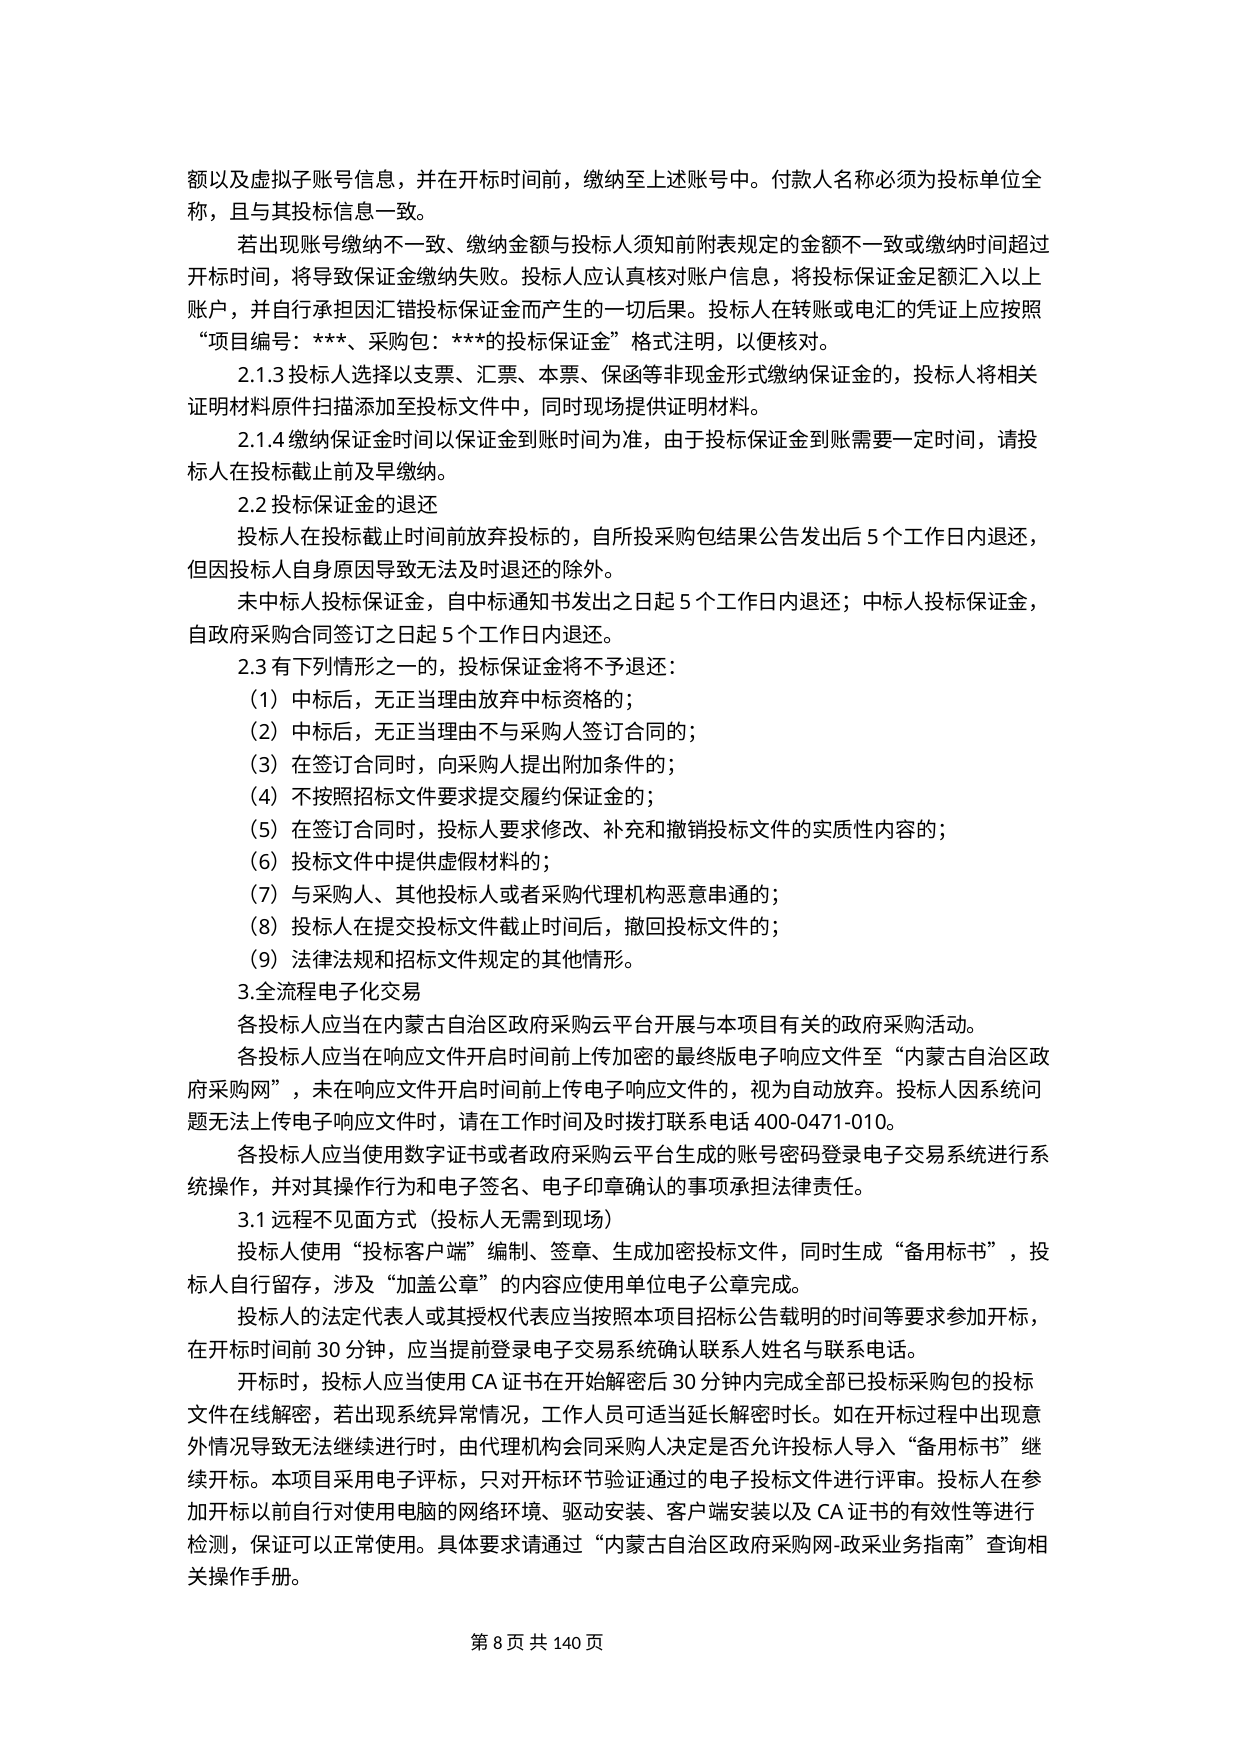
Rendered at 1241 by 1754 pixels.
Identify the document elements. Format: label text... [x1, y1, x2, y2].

text 2.2投标保证金的退还 [187, 487, 1053, 519]
text 3.1远程不见面方式（投标人无需到现场） [187, 1202, 1053, 1234]
text 2.1.4缴纳保证金时间以保证金到账时间为准，由于投标保证金到账需要一定时间，请投标人在投标截止前及早缴纳。 [187, 422, 1053, 487]
text 未中标人投标保证金，自中标通知书发出之日起5个工作日内退还；中标人投标保证金，自政府采购合同签订之日起5个工作日内退还。 [187, 584, 1053, 649]
text （1）中标后，无正当理由放弃中标资格的； [187, 682, 1053, 714]
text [187, 162, 1053, 227]
text 各投标人应当使用数字证书或者政府采购云平台生成的账号密码登录电子交易系统进行系统操作，并对其操作行为和电子签名、电子印章确认的事项承担法律责任。 [187, 1137, 1053, 1202]
text （5）在签订合同时，投标人要求修改、补充和撤销投标文件的实质性内容的； [187, 812, 1053, 844]
text （3）在签订合同时，向采购人提出附加条件的； [187, 747, 1053, 779]
text 2.3有下列情形之一的，投标保证金将不予退还： [187, 649, 1053, 682]
text 各投标人应当在响应文件开启时间前上传加密的最终版电子响应文件至“内蒙古自治区政府采购网”，未在响应文件开启时间前上传电子响应文件的，视为自动放弃。投标人因系统问题无法上传电子响应文件时，请在工作时间及时拨打联系电话400-0471-010。 [187, 1039, 1053, 1137]
text 若出现账号缴纳不一致、缴纳金额与投标人须知前附表规定的金额不一致或缴纳时间超过开标时间，将导致保证金缴纳失败。投标人应认真核对账户信息，将投标保证金足额汇入以上账户，并自行承担因汇错投标保证金而产生的一切后果。投标人在转账或电汇的凭证上应按照“项目编号：***、采购包：***的投标保证金”格式注明，以便核对。 [187, 227, 1053, 357]
text 投标人的法定代表人或其授权代表应当按照本项目招标公告载明的时间等要求参加开标，在开标时间前30分钟，应当提前登录电子交易系统确认联系人姓名与联系电话。 [187, 1299, 1053, 1364]
text 投标人在投标截止时间前放弃投标的，自所投采购包结果公告发出后5个工作日内退还，但因投标人自身原因导致无法及时退还的除外。 [187, 519, 1053, 584]
text （2）中标后，无正当理由不与采购人签订合同的； [187, 714, 1053, 747]
text （6）投标文件中提供虚假材料的； [187, 844, 1053, 877]
text 开标时，投标人应当使用CA证书在开始解密后30分钟内完成全部已投标采购包的投标文件在线解密，若出现系统异常情况，工作人员可适当延长解密时长。如在开标过程中出现意外情况导致无法继续进行时，由代理机构会同采购人决定是否允许投标人导入“备用标书”继续开标。本项目采用电子评标，只对开标环节验证通过的电子投标文件进行评审。投标人在参加开标以前自行对使用电脑的网络环境、驱动安装、客户端安装以及CA证书的有效性等进行检测，保证可以正常使用。具体要求请通过“内蒙古自治区政府采购网-政采业务指南”查询相关操作手册。 [187, 1364, 1053, 1592]
text （8）投标人在提交投标文件截止时间后，撤回投标文件的； [187, 909, 1053, 942]
text （7）与采购人、其他投标人或者采购代理机构恶意串通的； [187, 877, 1053, 909]
text （9）法律法规和招标文件规定的其他情形。 [187, 942, 1053, 974]
text 各投标人应当在内蒙古自治区政府采购云平台开展与本项目有关的政府采购活动。 [187, 1007, 1053, 1039]
text 2.1.3投标人选择以支票、汇票、本票、保函等非现金形式缴纳保证金的，投标人将相关证明材料原件扫描添加至投标文件中，同时现场提供证明材料。 [187, 357, 1053, 422]
text 投标人使用“投标客户端”编制、签章、生成加密投标文件，同时生成“备用标书”，投标人自行留存，涉及“加盖公章”的内容应使用单位电子公章完成。 [187, 1234, 1053, 1299]
text 3.全流程电子化交易 [187, 974, 1053, 1007]
text （4）不按照招标文件要求提交履约保证金的； [187, 779, 1053, 812]
